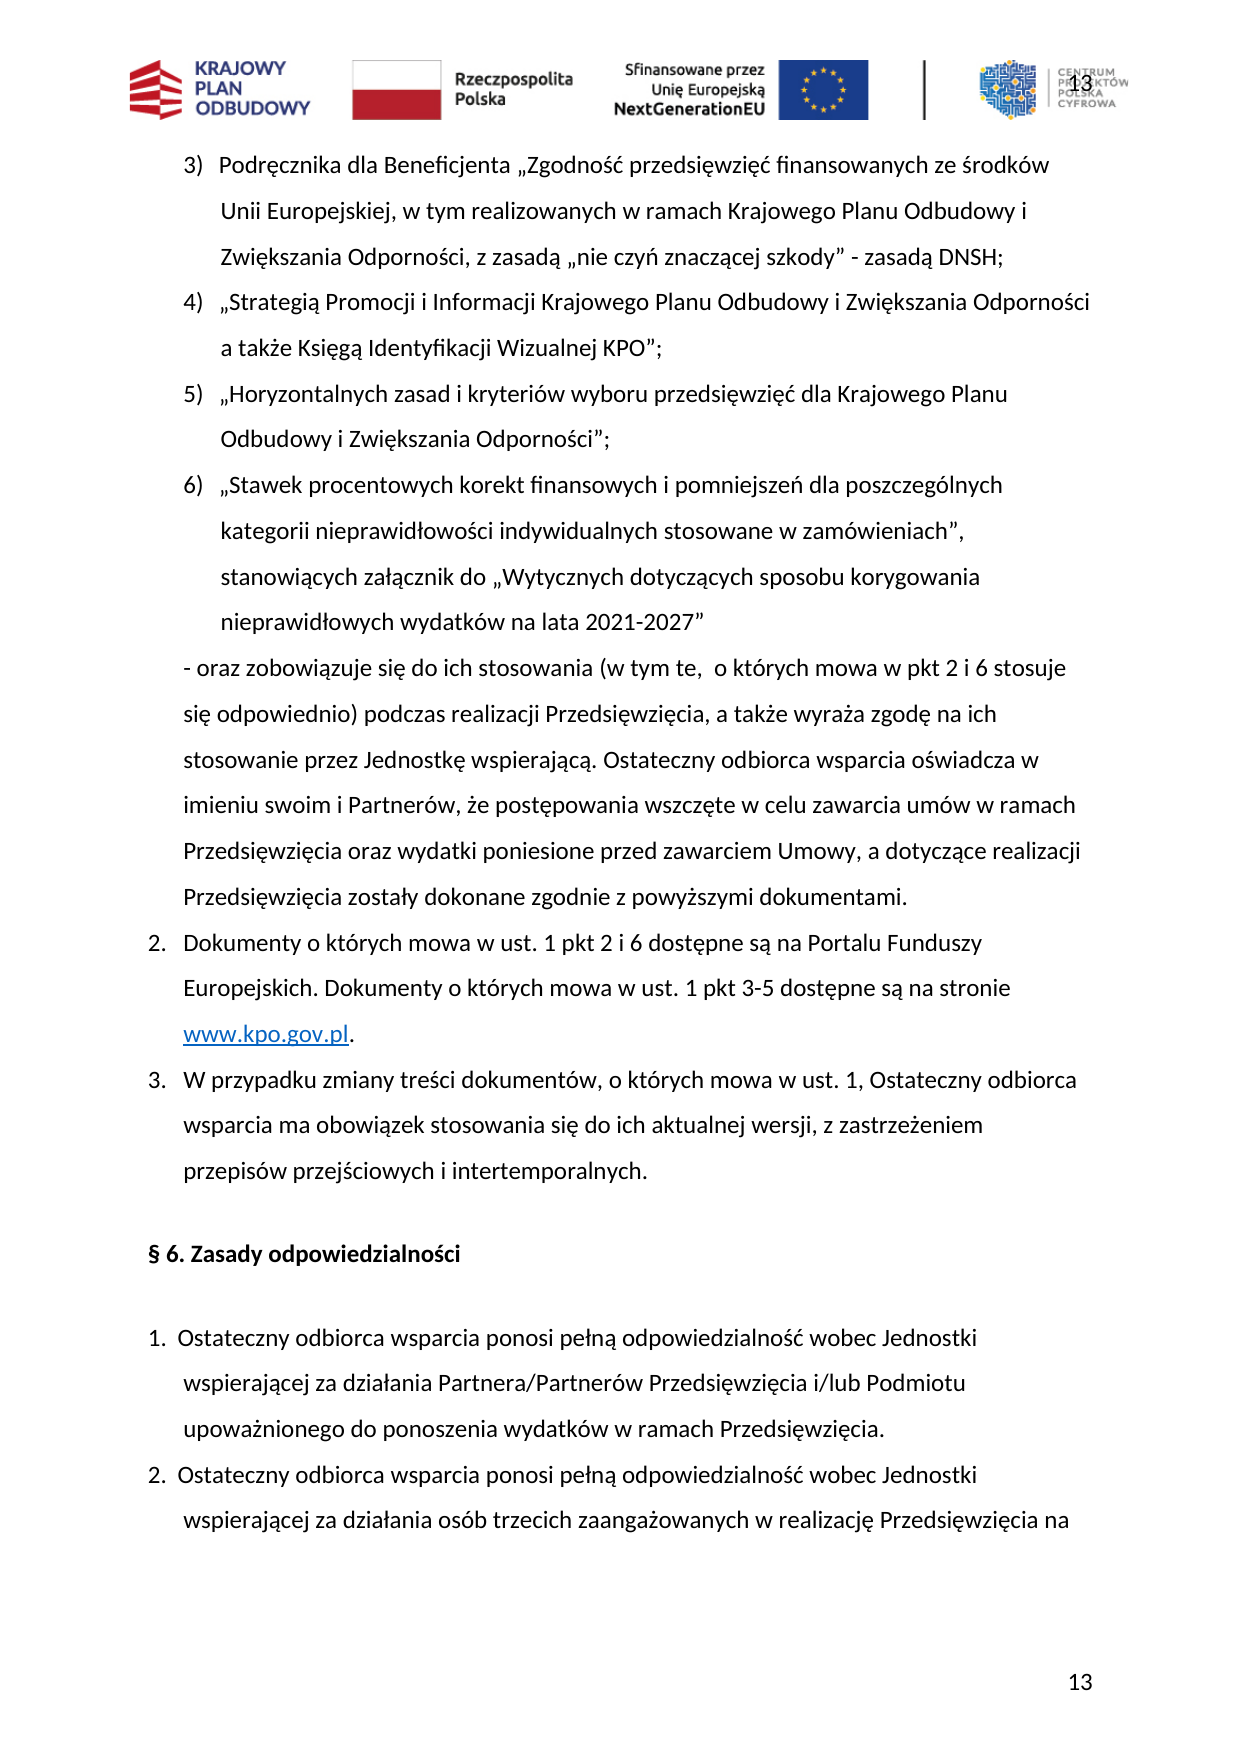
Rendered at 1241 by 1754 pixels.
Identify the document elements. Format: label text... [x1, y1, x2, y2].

list W przypadku zmiany treści dokumentów, o których mowa w ust. 1, Ostateczny odbiorca wsparcia ma obowiązek stosowania się do ich aktualnej wersji, z zastrzeżeniem przepisów przejściowych i intertemporalnych. [148, 1064, 1092, 1186]
subtitle § 6. Zasady odpowiedzialności [148, 1238, 1092, 1269]
list „Strategią Promocji i Informacji Krajowego Planu Odbudowy i Zwiększania Odporności a także Księgą Identyfikacji Wizualnej KPO”; [183, 286, 1092, 363]
list „Horyzontalnych zasad i kryteriów wyboru przedsięwzięć dla Krajowego Planu Odbudowy i Zwiększania Odporności”; [183, 378, 1092, 454]
list Podręcznika dla Beneficjenta „Zgodność przedsięwzięć finansowanych ze środków Unii Europejskiej, w tym realizowanych w ramach Krajowego Planu Odbudowy i Zwiększania Odporności, z zasadą „nie czyń znaczącej szkody” - zasadą DNSH; [183, 149, 1092, 271]
list Ostateczny odbiorca wsparcia ponosi pełną odpowiedzialność wobec Jednostki wspierającej za działania Partnera/Partnerów Przedsięwzięcia i/lub Podmiotu upoważnionego do ponoszenia wydatków w ramach Przedsięwzięcia. [148, 1322, 1092, 1444]
picture [129, 60, 1129, 120]
list Dokumenty o których mowa w ust. 1 pkt 2 i 6 dostępne są na Portalu Funduszy Europejskich. Dokumenty o których mowa w ust. 1 pkt 3-5 dostępne są na stronie www.kpo.gov.pl. [148, 927, 1092, 1049]
list „Stawek procentowych korekt finansowych i pomniejszeń dla poszczególnych kategorii nieprawidłowości indywidualnych stosowane w zamówieniach”, stanowiących załącznik do „Wytycznych dotyczących sposobu korygowania nieprawidłowych wydatków na lata 2021-2027” [183, 469, 1092, 637]
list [148, 1459, 1092, 1535]
text - oraz zobowiązuje się do ich stosowania (w tym te, o których mowa w pkt 2 i 6 stosuje się odpowiednio) podczas realizacji Przedsięwzięcia, a także wyraża zgodę na ich stosowanie przez Jednostkę wspierającą. Ostateczny odbiorca wsparcia oświadcza w imieniu swoim i Partnerów, że postępowania wszczęte w celu zawarcia umów w ramach Przedsięwzięcia oraz wydatki poniesione przed zawarciem Umowy, a dotyczące realizacji Przedsięwzięcia zostały dokonane zgodnie z powyższymi dokumentami. [183, 652, 1092, 911]
